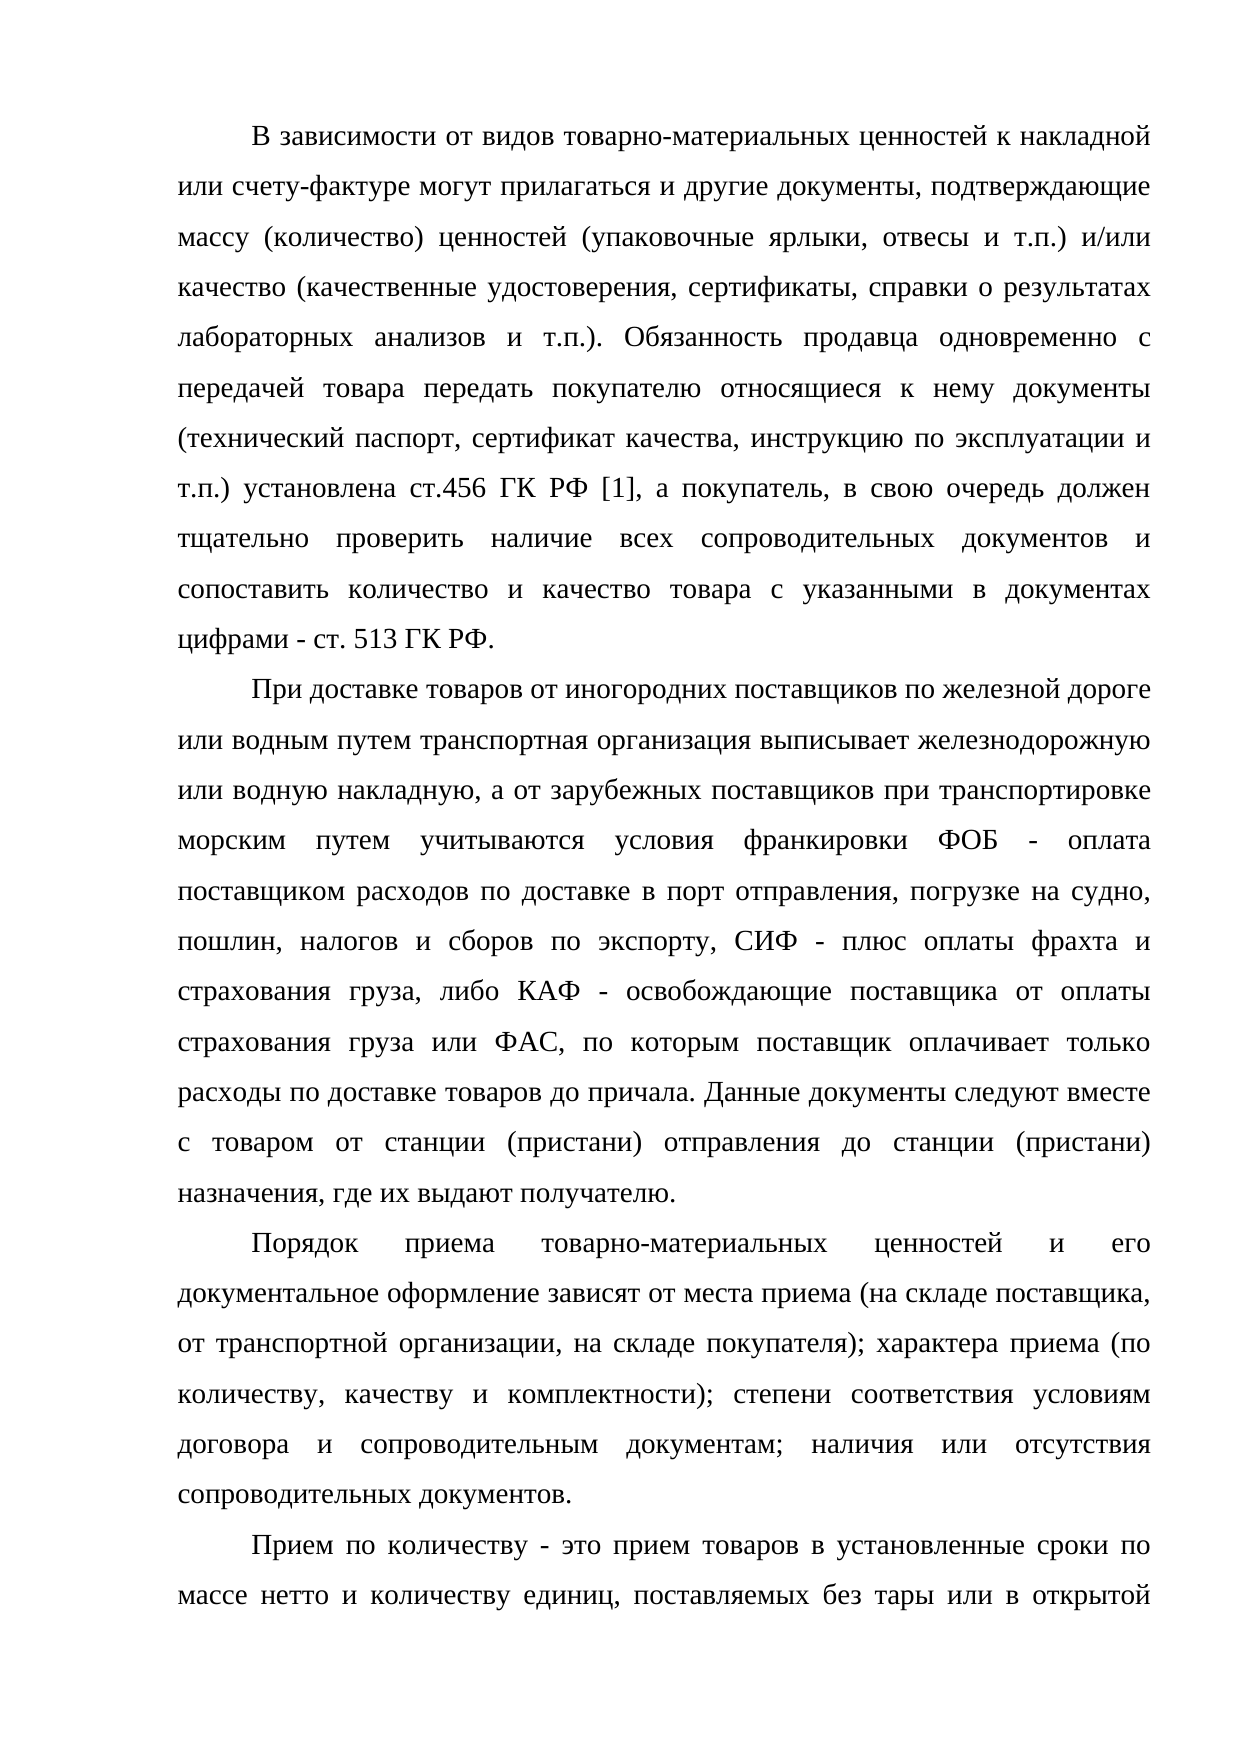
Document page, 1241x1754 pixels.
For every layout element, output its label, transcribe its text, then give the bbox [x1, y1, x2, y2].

text Порядок приема товарно-материальных ценностей и его документальное оформление зависят от места приема (на складе поставщика, от транспортной организации, на складе покупателя); характера приема (по количеству, качеству и комплектности); степени соответствия условиям договора и сопроводительным документам; наличия или отсутствия сопроводительных документов. [177, 1225, 1152, 1510]
text При доставке товаров от иногородних поставщиков по железной дороге или водным путем транспортная организация выписывает железнодорожную или водную накладную, а от зарубежных поставщиков при транспортировке морским путем учитываются условия франкировки ФОБ - оплата поставщиком расходов по доставке в порт отправления, погрузке на судно, пошлин, налогов и сборов по экспорту, СИФ - плюс оплаты фрахта и страхования груза, либо КАФ - освобождающие поставщика от оплаты страхования груза или ФАС, по которым поставщик оплачивает только расходы по доставке товаров до причала. Данные документы следуют вместе с товаром от станции (пристани) отправления до станции (пристани) назначения, где их выдают получателю. [177, 672, 1152, 1208]
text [177, 1527, 1152, 1611]
text В зависимости от видов товарно-материальных ценностей к накладной или счету-фактуре могут прилагаться и другие документы, подтверждающие массу (количество) ценностей (упаковочные ярлыки, отвесы и т.п.) и/или качество (качественные удостоверения, сертификаты, справки о результатах лабораторных анализов и т.п.). Обязанность продавца одновременно с передачей товара передать покупателю относящиеся к нему документы (технический паспорт, сертификат качества, инструкцию по эксплуатации и т.п.) установлена ст.456 ГК РФ [1], а покупатель, в свою очередь должен тщательно проверить наличие всех сопроводительных документов и сопоставить количество и качество товара с указанными в документах цифрами - ст. 513 ГК РФ. [177, 118, 1152, 655]
